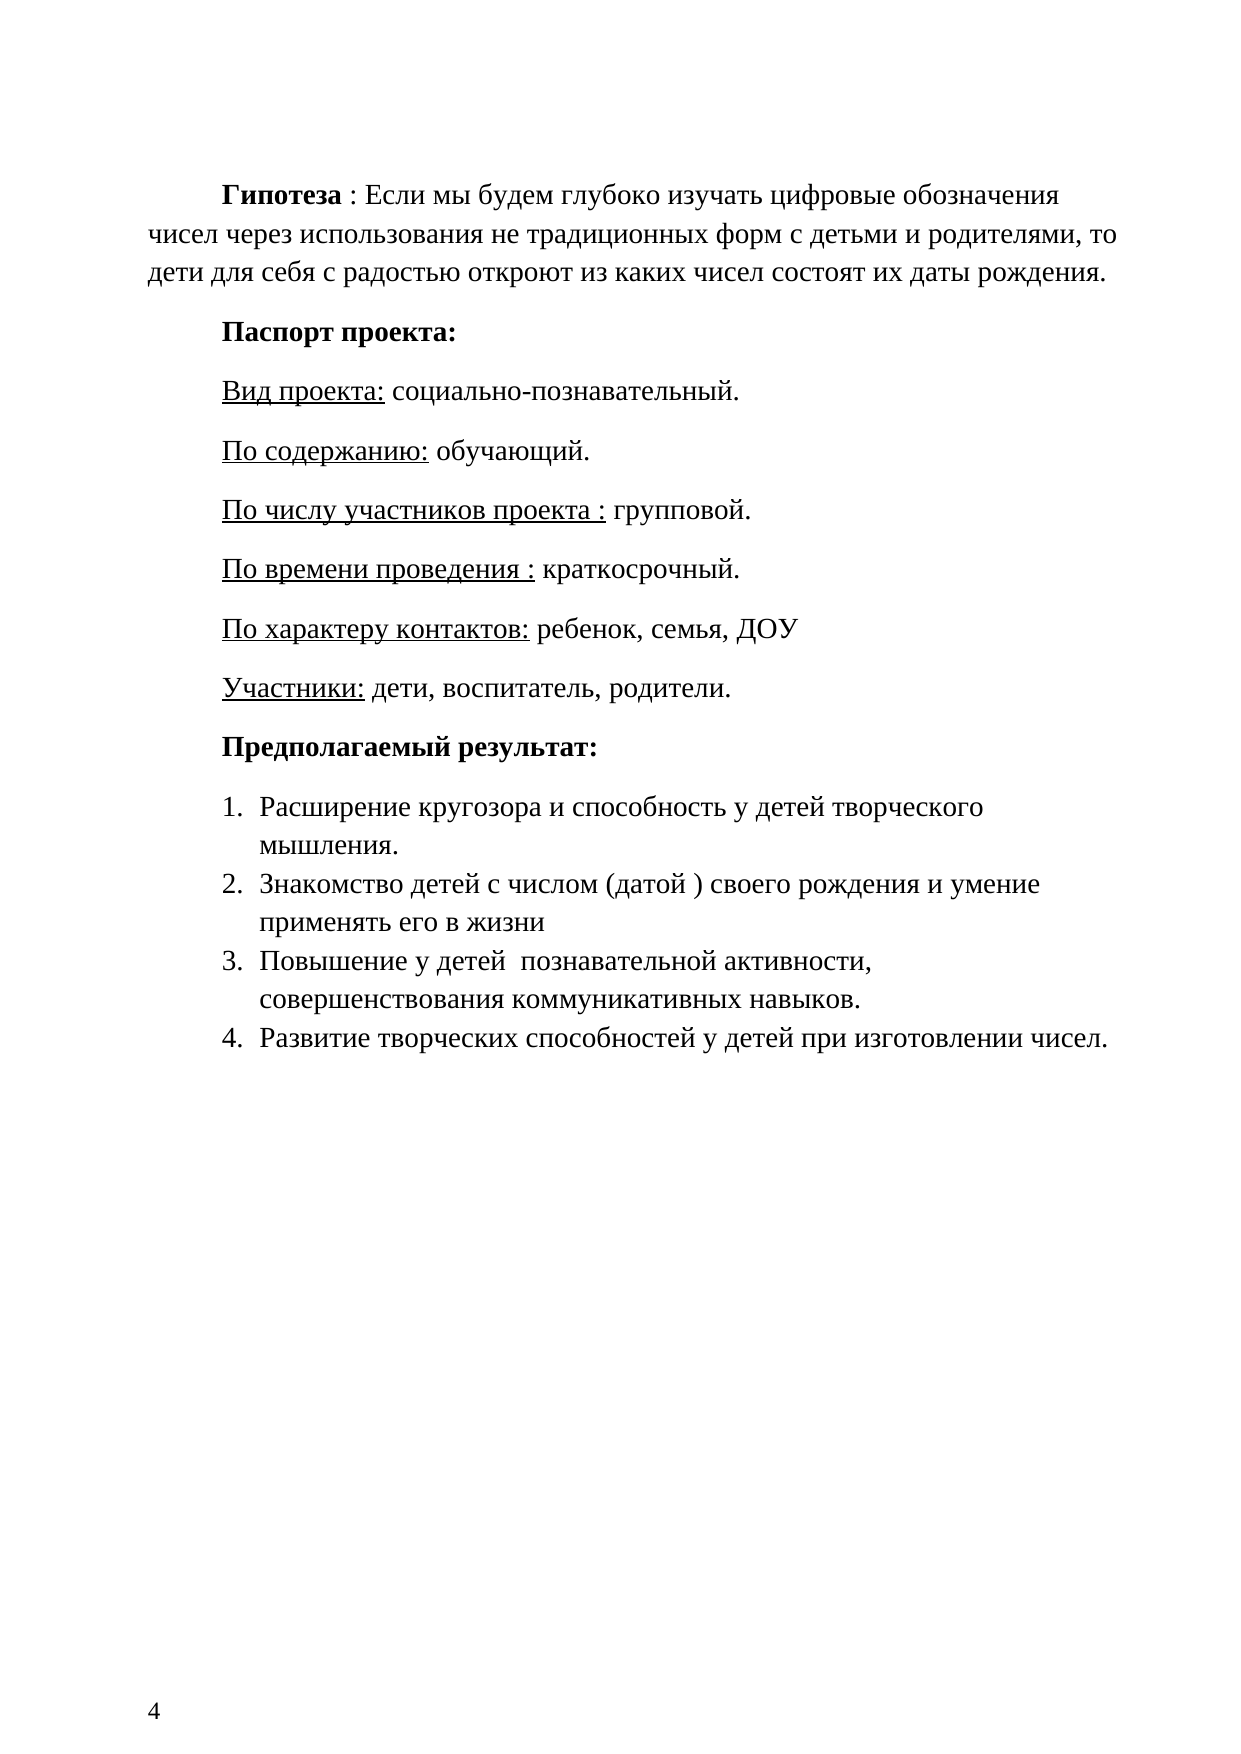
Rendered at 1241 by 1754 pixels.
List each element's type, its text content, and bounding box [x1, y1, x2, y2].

list Знакомство детей с числом (датой ) своего рождения и умение применять его в жизни [222, 866, 1122, 938]
text По времени проведения : краткосрочный. [148, 551, 1122, 585]
list Повышение у детей познавательной активности, совершенствования коммуникативных навыков. [222, 943, 1122, 1015]
text Гипотеза : Если мы будем глубоко изучать цифровые обозначения чисел через использования не традиционных форм с детьми и родителями, то дети для себя с радостью откроют из каких чисел состоят их даты рождения. [148, 177, 1122, 288]
text По содержанию: обучающий. [148, 433, 1122, 466]
text Участники: дети, воспитатель, родители. [148, 670, 1122, 704]
text По числу участников проекта : групповой. [148, 492, 1122, 526]
text Паспорт проекта: [148, 314, 1122, 347]
text Вид проекта: социально-познавательный. [148, 373, 1122, 407]
text Предполагаемый результат: [148, 729, 1122, 763]
list Развитие творческих способностей у детей при изготовлении чисел. [222, 1020, 1122, 1054]
text По характеру контактов: ребенок, семья, ДОУ [148, 611, 1122, 644]
list Расширение кругозора и способность у детей творческого мышления. [222, 789, 1122, 861]
